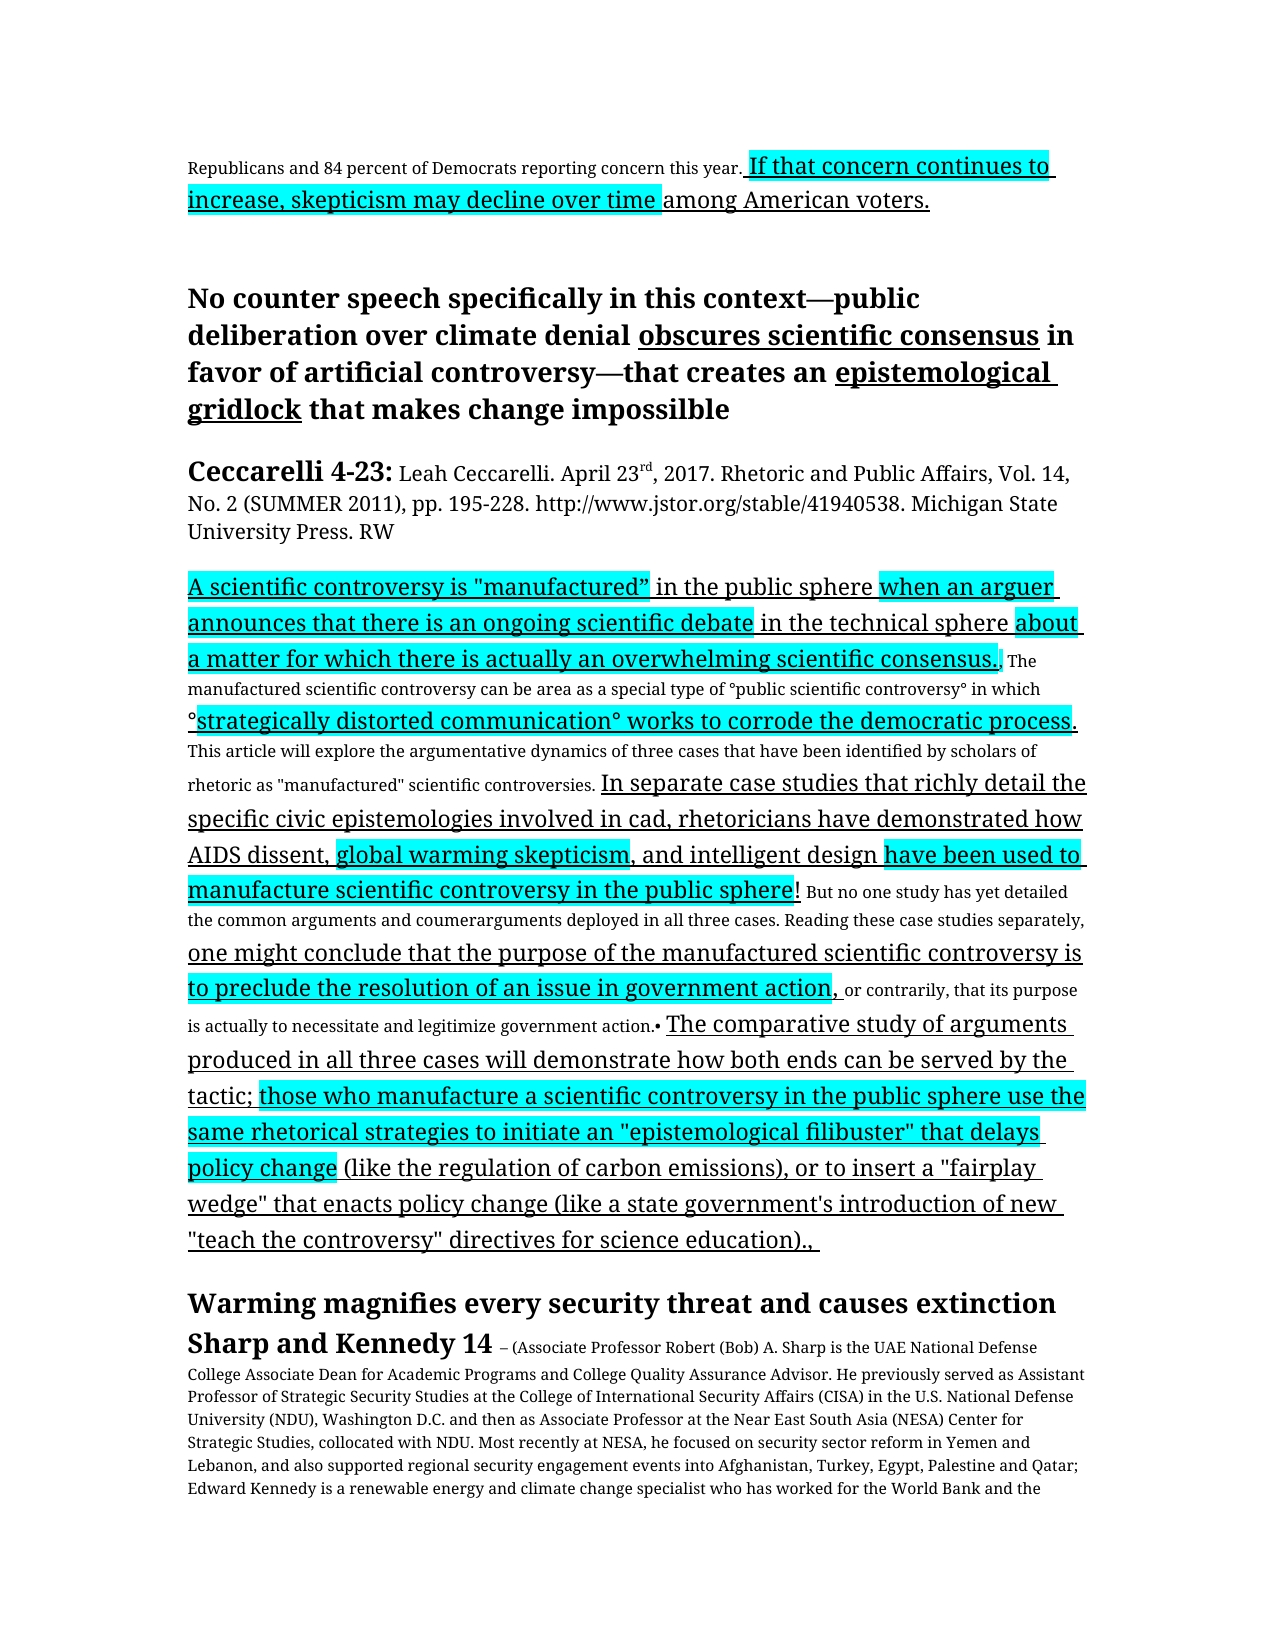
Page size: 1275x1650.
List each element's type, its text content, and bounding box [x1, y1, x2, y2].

text Ceccarelli 4-23: Leah Ceccarelli. April 23rd, 2017. Rhetoric and Public Affairs, Vol. 14, No. 2 (SUMMER 2011), pp. 195-228. http://www.jstor.org/stable/41940538. Michigan State University Press. RW [187, 452, 1087, 546]
text A scientific controversy is "manufactured” in the public sphere when an arguer announces that there is an ongoing scientific debate in the technical sphere about a matter for which there is actually an overwhelming scientific consensus., The manufactured scientific controversy can be area as a special type of °public scientific controversy° in which °strategically distorted communication° works to corrode the democratic process. This article will explore the argumentative dynamics of three cases that have been identified by scholars of rhetoric as "manufactured" scientific controversies. In separate case studies that richly detail the specific civic epistemologies involved in cad, rhetoricians have demonstrated how AIDS dissent, global warming skepticism, and intelligent design have been used to manufacture scientific controversy in the public sphere! But no one study has yet detailed the common arguments and coumerarguments deployed in all three cases. Reading these case studies separately, one might conclude that the purpose of the manufactured scientific controversy is to preclude the resolution of an issue in government action, or contrarily, that its purpose is actually to necessitate and legitimize government action.• The comparative study of arguments produced in all three cases will demonstrate how both ends can be served by the tactic; those who manufacture a scientific controversy in the public sphere use the same rhetorical strategies to initiate an "epistemological filibuster" that delays policy change (like the regulation of carbon emissions), or to insert a "fairplay wedge" that enacts policy change (like a state government's introduction of new "teach the controversy" directives for science education)., [187, 866, 1087, 1255]
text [187, 1325, 1087, 1499]
text No counter speech specifically in this context—public deliberation over climate denial obscures scientific consensus in favor of artificial controversy—that creates an epistemological gridlock that makes change impossilble [187, 279, 1087, 427]
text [187, 150, 1087, 215]
subtitle Warming magnifies every security threat and causes extinction [187, 1285, 1087, 1322]
text A scientific controversy is "manufactured” in the public sphere when an arguer announces that there is an ongoing scientific debate in the technical sphere about a matter for which there is actually an overwhelming scientific consensus., The manufactured scientific controversy can be area as a special type of °public scientific controversy° in which °strategically distorted communication° works to corrode the democratic process. This article will explore the argumentative dynamics of three cases that have been identified by scholars of rhetoric as "manufactured" scientific controversies. In separate case studies that richly detail the specific civic epistemologies involved in cad, rhetoricians have demonstrated how AIDS dissent, global warming skepticism, and intelligent design have been used to manufacture scientific controversy in the public sphere! But no one study has yet detailed the common arguments and coumerarguments deployed in all three cases. Reading these case studies separately, one might conclude that the purpose of the manufactured scientific controversy is to preclude the resolution of an issue in government action, or contrarily, that its purpose is actually to necessitate and legitimize government action.• The comparative study of arguments produced in all three cases will demonstrate how both ends can be served by the tactic; those who manufacture a scientific controversy in the public sphere use the same rhetorical strategies to initiate an "epistemological filibuster" that delays policy change (like the regulation of carbon emissions), or to insert a "fairplay wedge" that enacts policy change (like a state government's introduction of new "teach the controversy" directives for science education)., [187, 571, 1087, 865]
